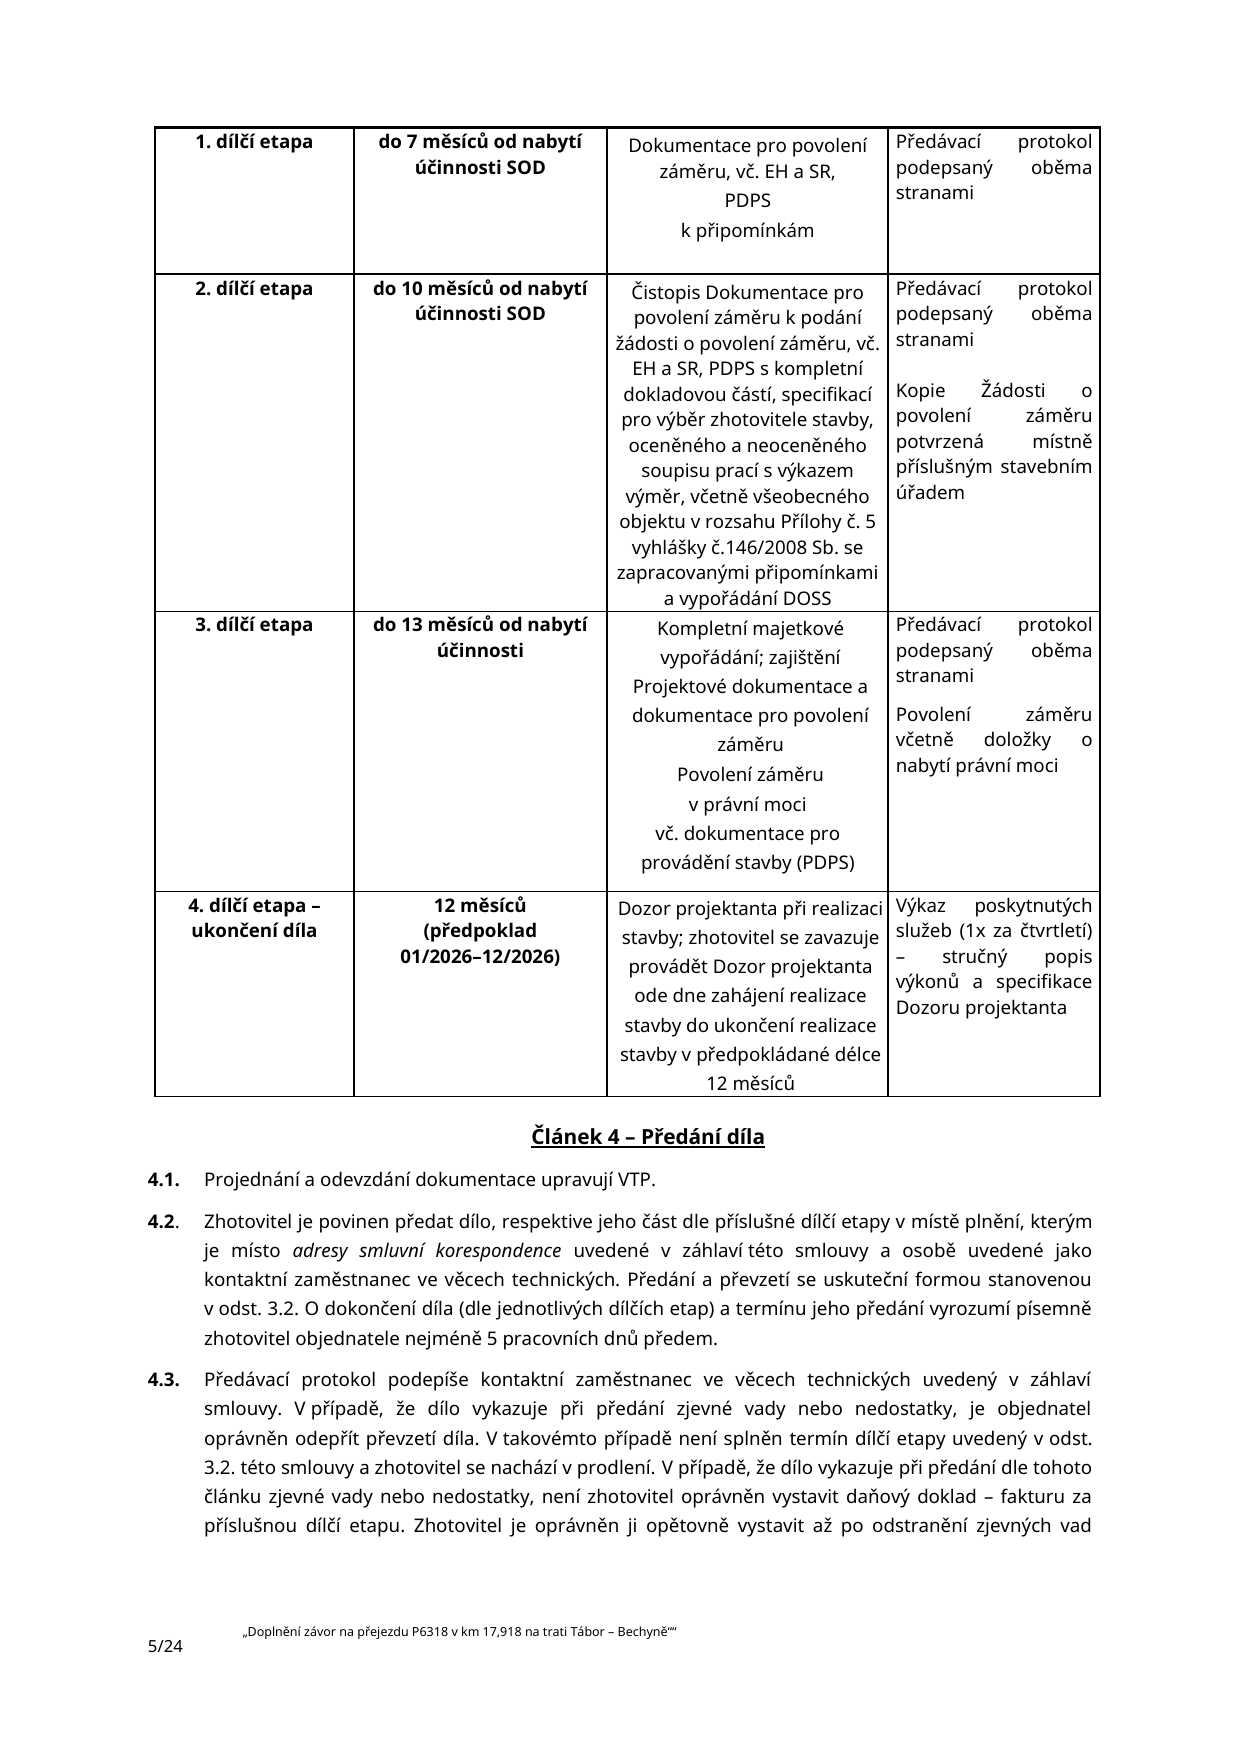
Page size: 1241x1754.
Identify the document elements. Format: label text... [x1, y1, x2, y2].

table_cell Předávací protokol podepsaný oběma stranami Kopie Žádosti o povolení záměru potvrzená místně příslušným stavebním úřadem [889, 275, 1099, 611]
table_cell Dozor projektanta při realizaci stavby; zhotovitel se zavazuje provádět Dozor projektanta ode dne zahájení realizace stavby do ukončení realizace stavby v předpokládané délce 12 měsíců [608, 892, 887, 1096]
table_cell do 10 měsíců od nabytí účinnosti SOD [355, 275, 606, 611]
table_cell 4. dílčí etapa – ukončení díla [156, 892, 353, 1096]
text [148, 1363, 1092, 1538]
table_cell 1. dílčí etapa [156, 129, 353, 273]
table_cell 12 měsíců (předpoklad 01/2026–12/2026) [355, 892, 606, 1096]
table_cell 2. dílčí etapa [156, 275, 353, 611]
table_cell Dokumentace pro povolení záměru, vč. EH a SR, PDPS k připomínkám [608, 129, 887, 273]
text 4.2. Zhotovitel je povinen předat dílo, respektive jeho část dle příslušné dílčí etapy v místě plnění, kterým je místo adresy smluvní korespondence uvedené v záhlaví této smlouvy a osobě uvedené jako kontaktní zaměstnanec ve věcech technických. Předání a převzetí se uskuteční formou stanovenou v odst. 3.2. O dokončení díla (dle jednotlivých dílčích etap) a termínu jeho předání vyrozumí písemně zhotovitel objednatele nejméně 5 pracovních dnů předem. [148, 1205, 1092, 1351]
table_cell Výkaz poskytnutých služeb (1x za čtvrtletí) – stručný popis výkonů a specifikace Dozoru projektanta [889, 892, 1099, 1096]
table_cell Čistopis Dokumentace pro povolení záměru k podání žádosti o povolení záměru, vč. EH a SR, PDPS s kompletní dokladovou částí, specifikací pro výběr zhotovitele stavby, oceněného a neoceněného soupisu prací s výkazem výměr, včetně všeobecného objektu v rozsahu Přílohy č. 5 vyhlášky č.146/2008 Sb. se zapracovanými připomínkami a vypořádání DOSS [608, 275, 887, 611]
table_cell do 7 měsíců od nabytí účinnosti SOD [355, 129, 606, 273]
table_cell Předávací protokol podepsaný oběma stranami Povolení záměru včetně doložky o nabytí právní moci [889, 612, 1099, 891]
table_cell Kompletní majetkové vypořádání; zajištění Projektové dokumentace a dokumentace pro povolení záměru Povolení záměru v právní moci vč. dokumentace pro provádění stavby (PDPS) [608, 612, 887, 891]
text 4.1. Projednání a odevzdání dokumentace upravují VTP. [148, 1163, 1092, 1192]
table_cell do 13 měsíců od nabytí účinnosti [355, 612, 606, 891]
table_cell Předávací protokol podepsaný oběma stranami [889, 129, 1099, 273]
subtitle Článek 4 – Předání díla [204, 1122, 1092, 1151]
table_cell 3. dílčí etapa [156, 612, 353, 891]
